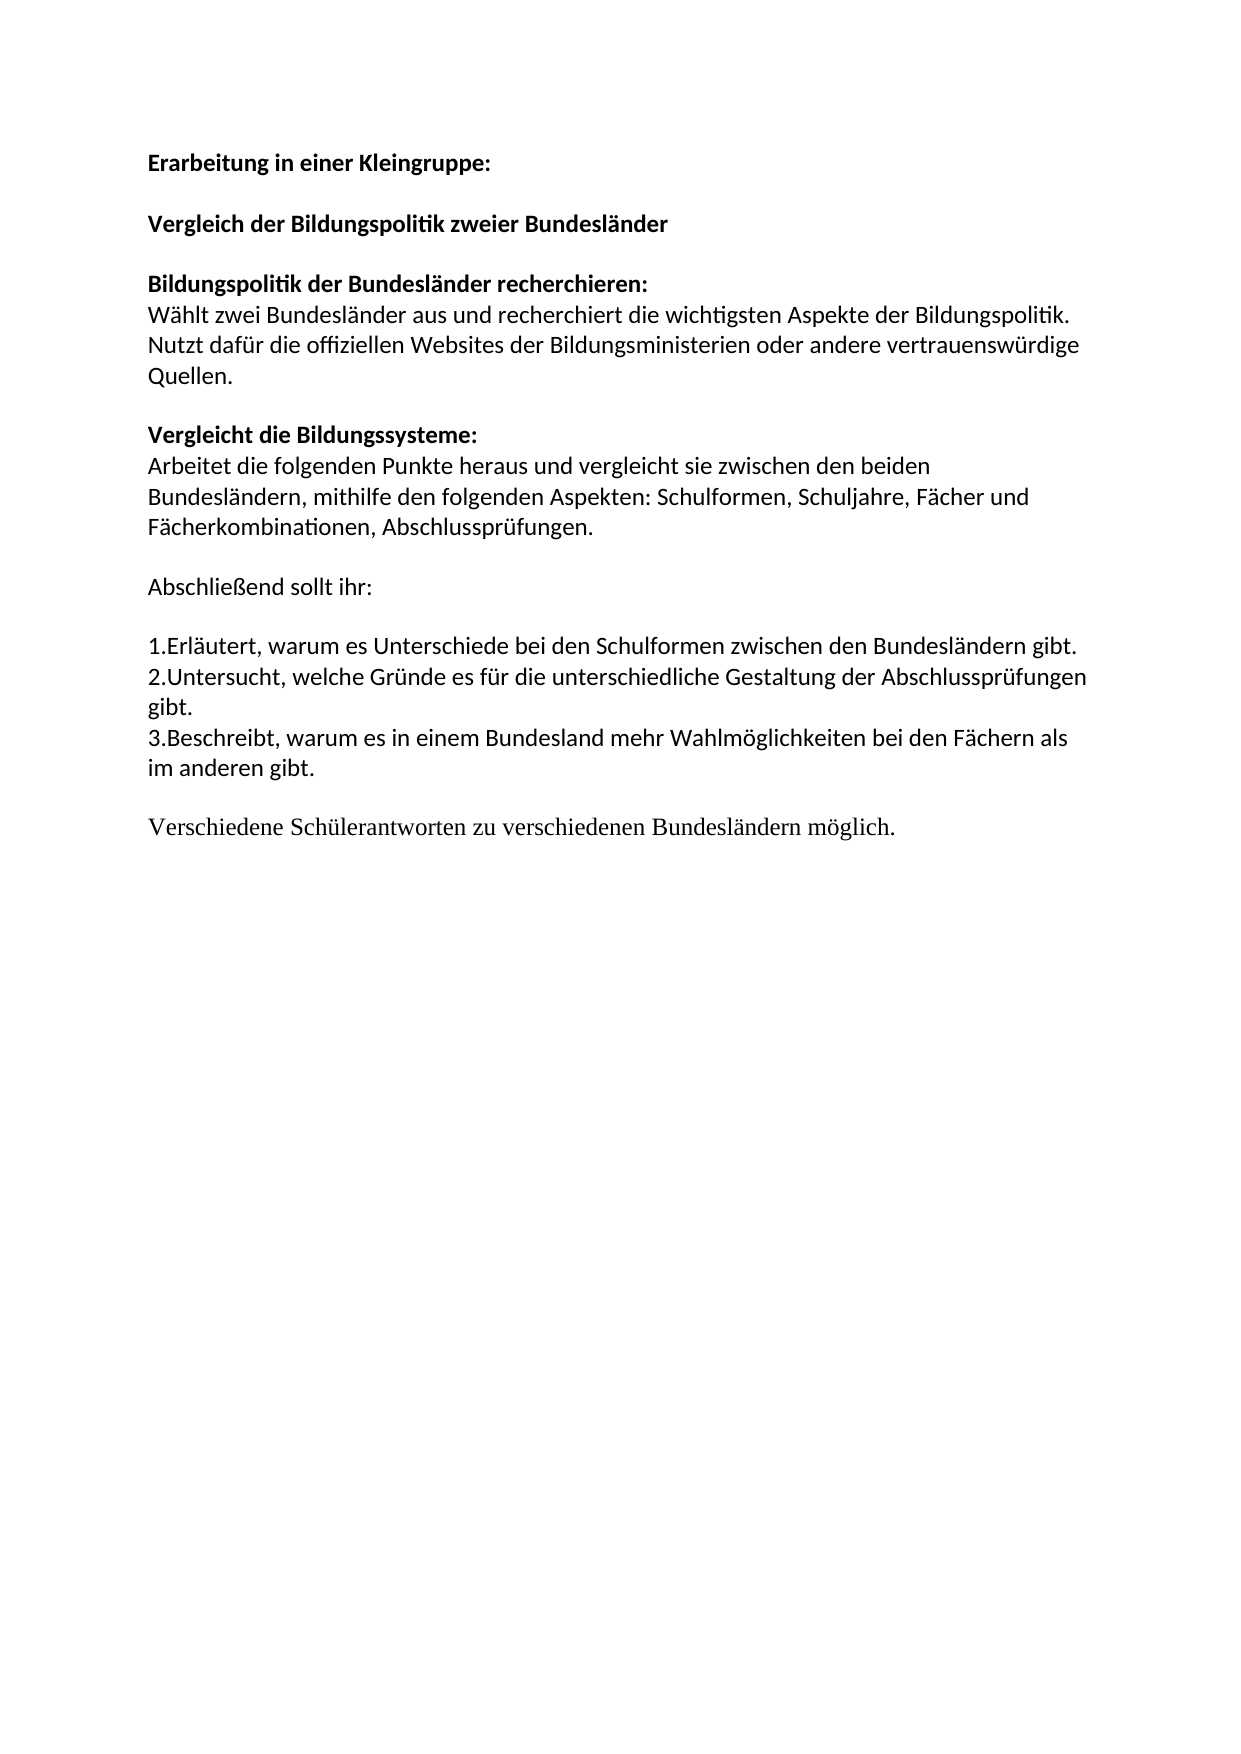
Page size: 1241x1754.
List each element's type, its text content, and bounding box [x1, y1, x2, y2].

text Abschließend sollt ihr: [148, 571, 1093, 601]
text Erarbeitung in einer Kleingruppe: Vergleich der Bildungspolitik zweier Bundesländer [148, 148, 1093, 239]
text 1.Erläutert, warum es Unterschiede bei den Schulformen zwischen den Bundesländern gibt. 2.Untersucht, welche Gründe es für die unterschiedliche Gestaltung der Abschlussprüfungen gibt. 3.Beschreibt, warum es in einem Bundesland mehr Wahlmöglichkeiten bei den Fächern als im anderen gibt. [148, 631, 1093, 783]
text Bildungspolitik der Bundesländer recherchieren: Wählt zwei Bundesländer aus und recherchiert die wichtigsten Aspekte der Bildungspolitik. Nutzt dafür die offiziellen Websites der Bildungsministerien oder andere vertrauenswürdige Quellen. [148, 268, 1093, 390]
text Vergleicht die Bildungssysteme: Arbeitet die folgenden Punkte heraus und vergleicht sie zwischen den beiden Bundesländern, mithilfe den folgenden Aspekten: Schulformen, Schuljahre, Fächer und Fächerkombinationen, Abschlussprüfungen. [148, 419, 1093, 542]
text Verschiedene Schülerantworten zu verschiedenen Bundesländern möglich. [148, 812, 1093, 841]
